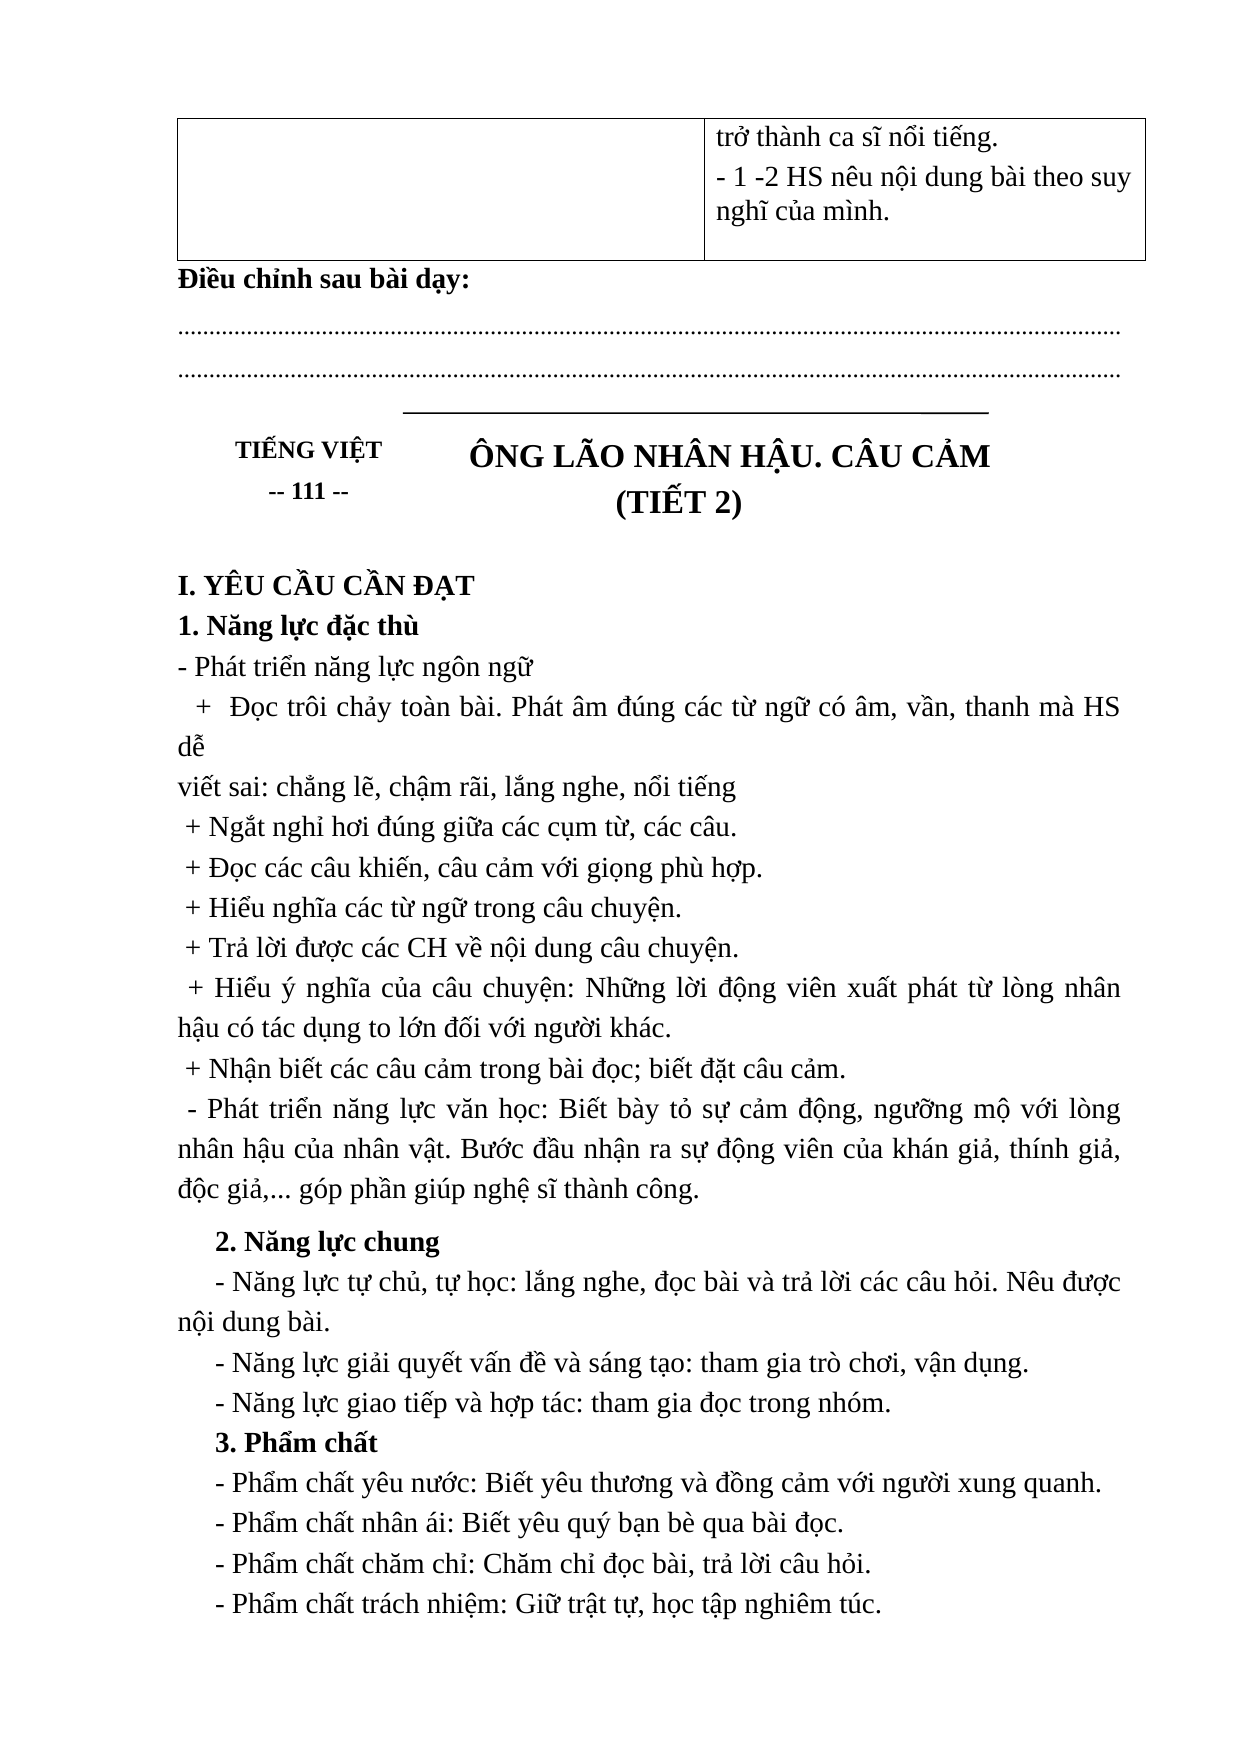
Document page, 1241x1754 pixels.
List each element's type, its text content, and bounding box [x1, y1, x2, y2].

text - Năng lực giao tiếp và hợp tác: tham gia đọc trong nhóm. [177, 1385, 1122, 1418]
text (TIẾT 2) [177, 482, 1122, 520]
text + Nhận biết các câu cảm trong bài đọc; biết đặt câu cảm. [177, 1051, 1122, 1084]
text - Phẩm chất trách nhiệm: Giữ trật tự, học tập nghiêm túc. [177, 1586, 1122, 1619]
text - Năng lực tự chủ, tự học: lắng nghe, đọc bài và trả lời các câu hỏi. Nêu được nội dung bài. [177, 1264, 1122, 1338]
text + Đọc trôi chảy toàn bài. Phát âm đúng các từ ngữ có âm, vần, thanh mà HS dễ [177, 689, 1122, 763]
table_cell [705, 119, 1145, 260]
text - Phát triển năng lực văn học: Biết bày tỏ sự cảm động, ngưỡng mộ với lòng nhân hậu của nhân vật. Bước đầu nhận ra sự động viên của khán giả, thính giả, độc giả,... góp phần giúp nghệ sĩ thành công. [177, 1091, 1122, 1205]
text 1. Năng lực đặc thù [177, 608, 1122, 642]
text - Năng lực giải quyết vấn đề và sáng tạo: tham gia trò chơi, vận dụng. [177, 1345, 1122, 1378]
text viết sai: chẳng lẽ, chậm rãi, lắng nghe, nổi tiếng [177, 769, 1122, 803]
text + Trả lời được các CH về nội dung câu chuyện. [177, 930, 1122, 964]
text - Phẩm chất nhân ái: Biết yêu quý bạn bè qua bài đọc. [177, 1506, 1122, 1539]
text + Hiểu nghĩa các từ ngữ trong câu chuyện. [177, 890, 1122, 923]
text + Ngắt nghỉ hơi đúng giữa các cụm từ, các câu. [177, 809, 1122, 843]
text + Hiểu ý nghĩa của câu chuyện: Những lời động viên xuất phát từ lòng nhân hậu có tác dụng to lớn đối với người khác. [177, 970, 1122, 1044]
text ÔNG LÃO NHÂN HẬU. CÂU CẢM [177, 436, 1122, 474]
text - Phẩm chất yêu nước: Biết yêu thương và đồng cảm với người xung quanh. [177, 1465, 1122, 1499]
text 3. Phẩm chất [177, 1425, 1122, 1459]
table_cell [178, 119, 704, 260]
text 2. Năng lực chung [177, 1224, 1122, 1258]
text - Phát triển năng lực ngôn ngữ [177, 649, 1122, 682]
text + Đọc các câu khiến, câu cảm với giọng phù hợp. [177, 850, 1122, 883]
text I. YÊU CẦU CẦN ĐẠT [177, 568, 1122, 602]
text - Phẩm chất chăm chỉ: Chăm chỉ đọc bài, trả lời câu hỏi. [177, 1546, 1122, 1579]
text Điều chỉnh sau bài dạy: [177, 261, 1122, 294]
text .............................................................................................................................................................................................................................................................................................................. [177, 311, 1122, 383]
